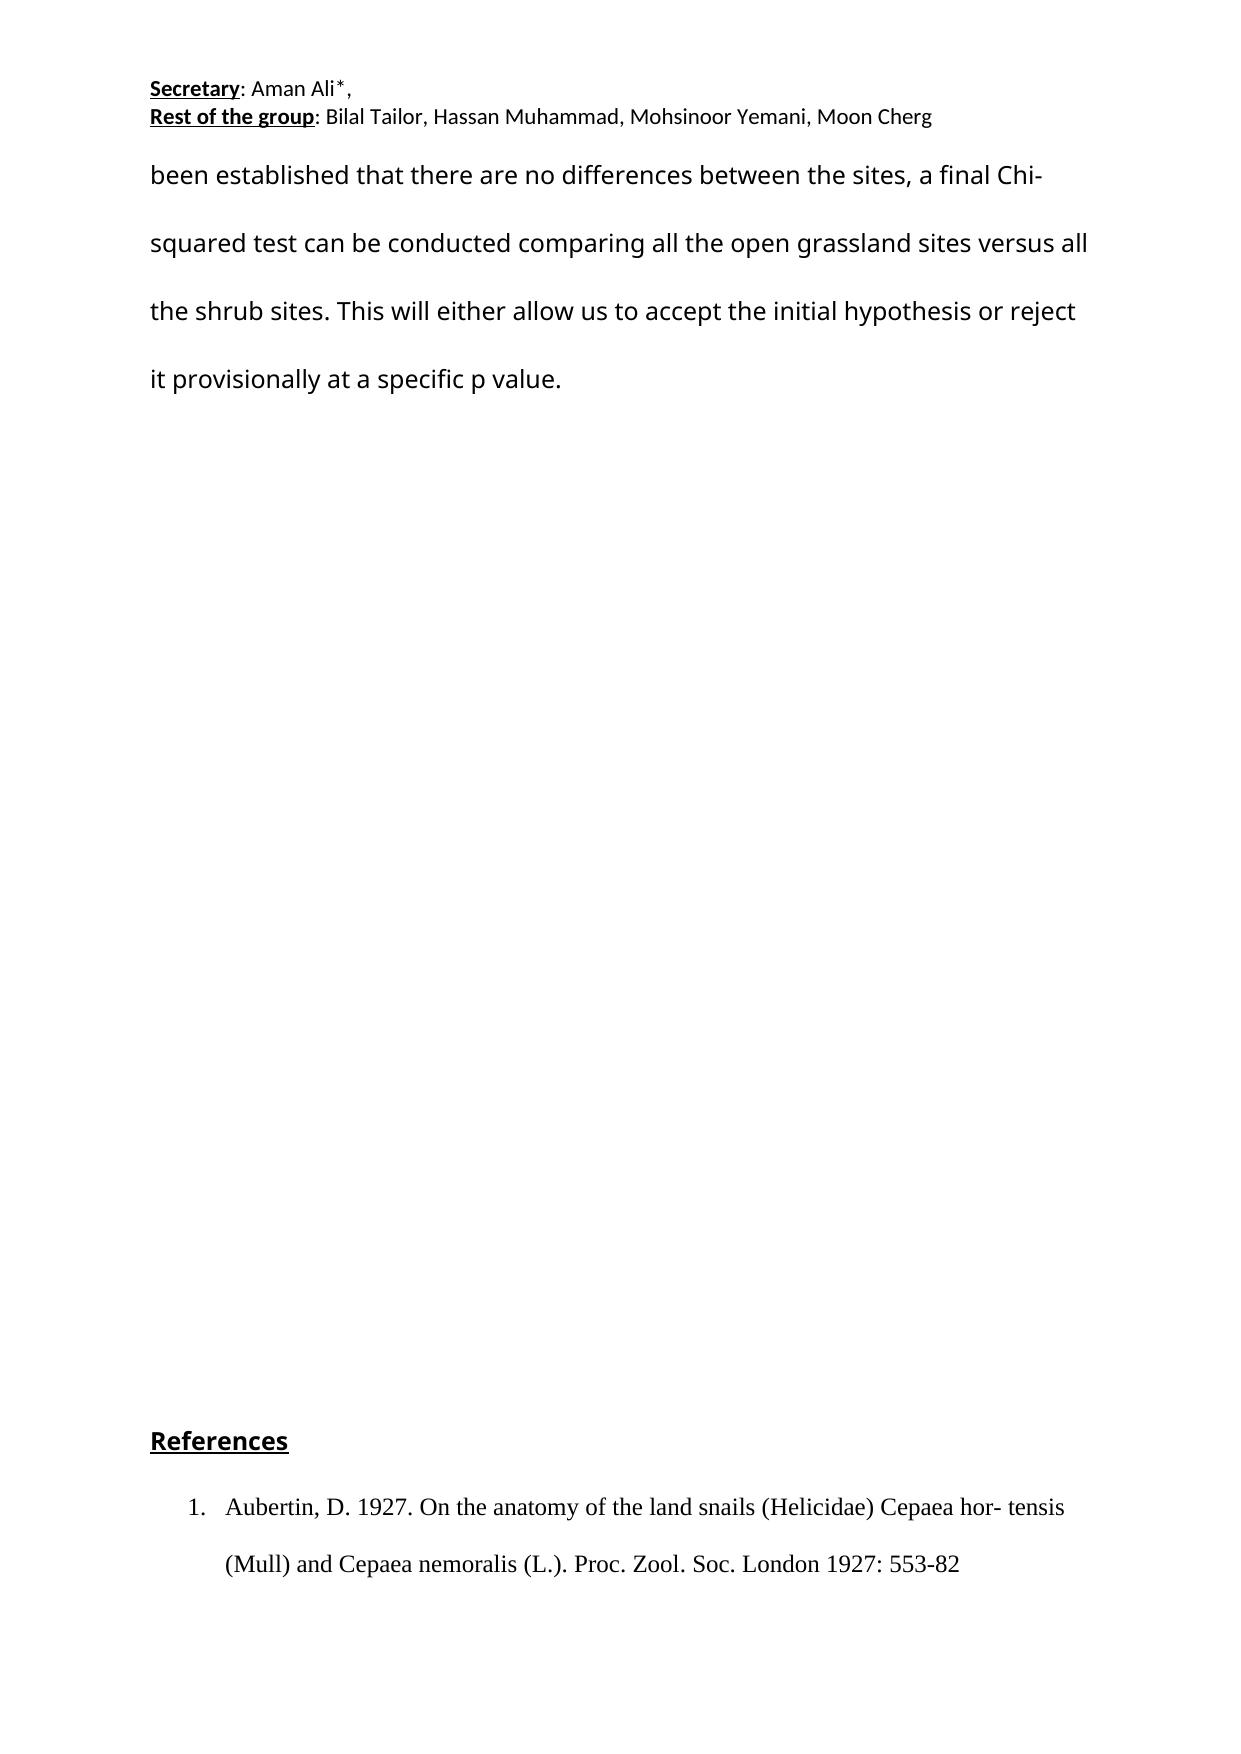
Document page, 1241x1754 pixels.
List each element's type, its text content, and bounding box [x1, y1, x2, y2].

list Aubertin, D. 1927. On the anatomy of the land snails (Helicidae) Cepaea hor- tensis (Mull) and Cepaea nemoralis (L.). Proc. Zool. Soc. London 1927: 553-82 [187, 1492, 1090, 1578]
list References [150, 1424, 1090, 1458]
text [150, 158, 1090, 396]
